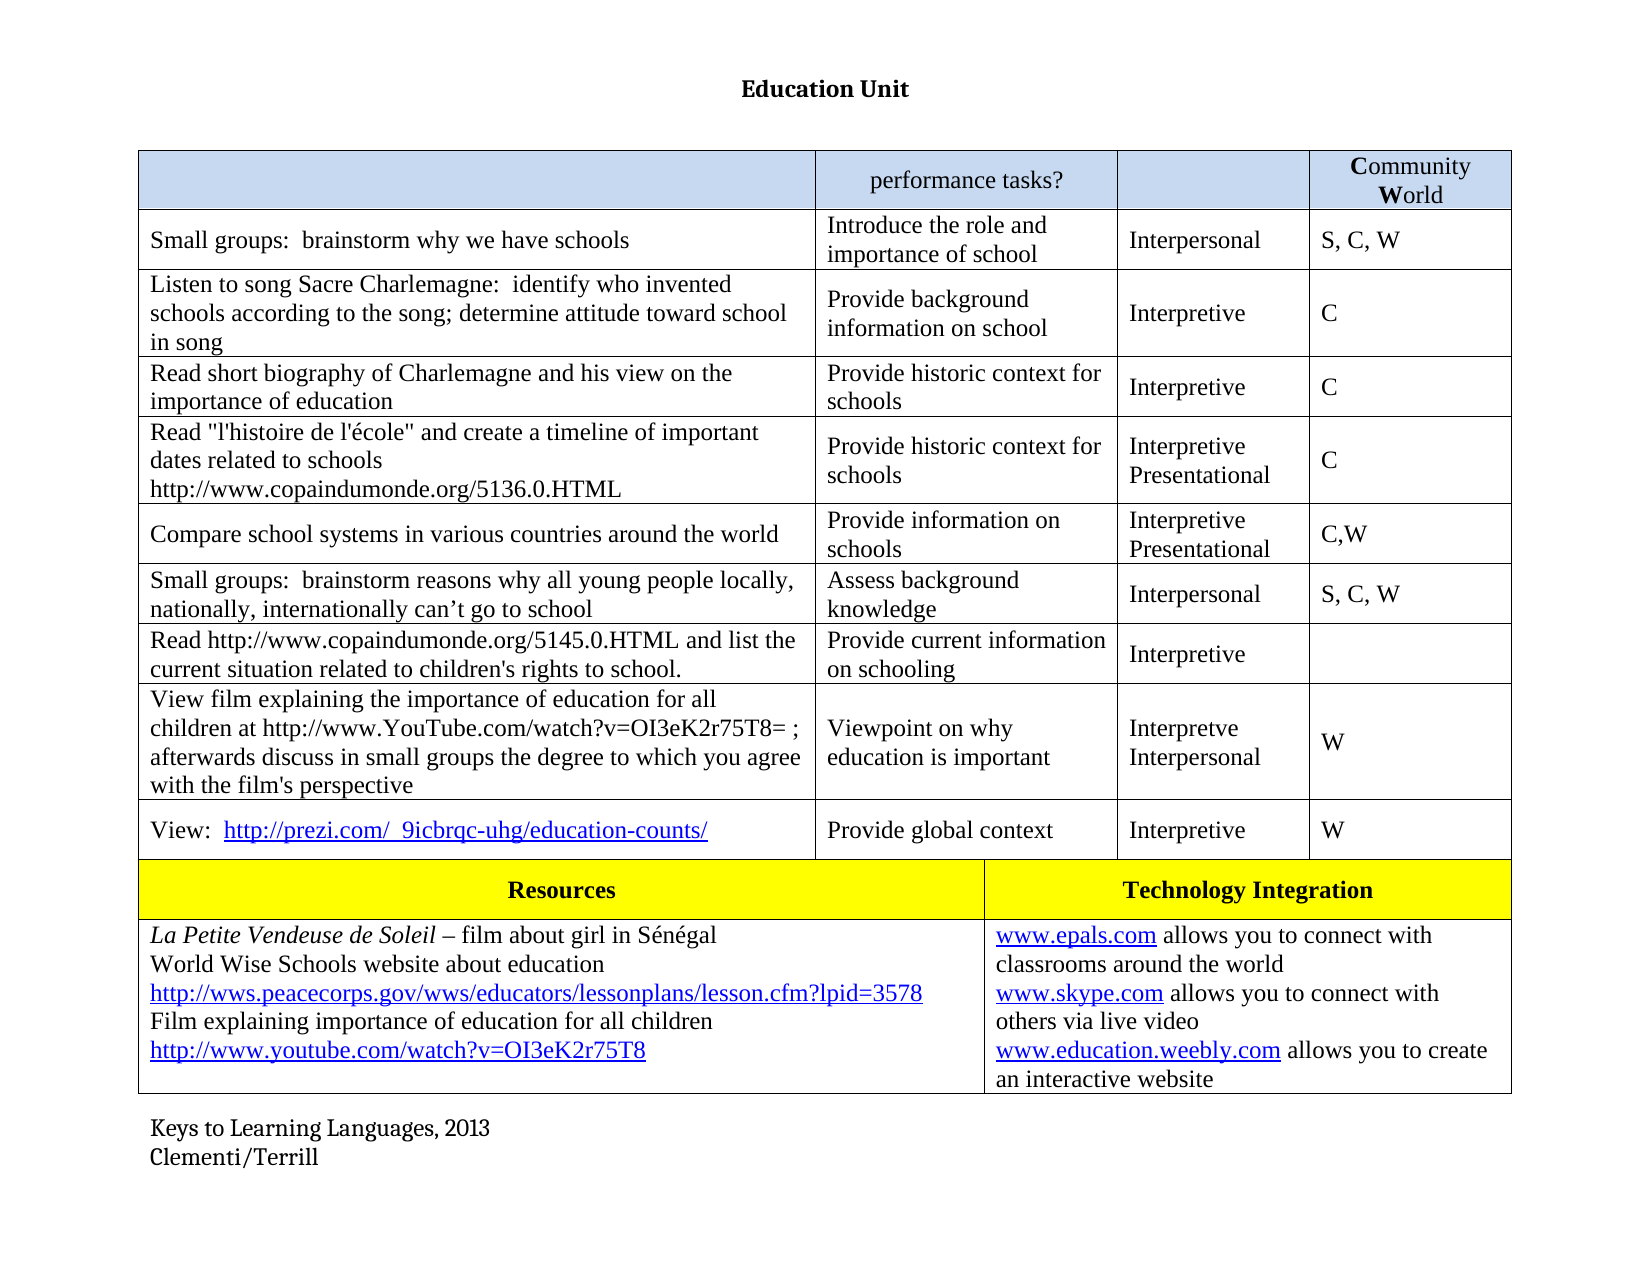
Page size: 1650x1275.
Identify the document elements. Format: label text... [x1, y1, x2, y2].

table_cell C [1310, 357, 1511, 416]
table_cell View film explaining the importance of education for all children at http://www.YouTube.com/watch?v=OI3eK2r75T8= ; afterwards discuss in small groups the degree to which you agree with the film's perspective [139, 684, 815, 799]
table_cell Interpretive [1118, 270, 1309, 356]
table_cell www.epals.com allows you to connect with classrooms around the world www.skype.com allows you to connect with others via live video www.education.weebly.com allows you to create an interactive website [985, 920, 1511, 1093]
table_cell Small groups: brainstorm reasons why all young people locally, nationally, internationally can’t go to school [139, 564, 815, 623]
table_cell Read "l'histoire de l'école" and create a timeline of important dates related to schools http://www.copaindumonde.org/5136.0.HTML [139, 417, 815, 503]
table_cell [1310, 151, 1511, 208]
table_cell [139, 151, 815, 208]
table_cell View: http://prezi.com/_9icbrqc-uhg/education-counts/ [139, 800, 815, 859]
table_cell Assess background knowledge [816, 564, 1117, 623]
table_cell Read http://www.copaindumonde.org/5145.0.HTML and list the current situation related to children's rights to school. [139, 624, 815, 683]
table_cell Provide background information on school [816, 270, 1117, 356]
table_cell Provide global context [816, 800, 1117, 859]
table_cell Introduce the role and importance of school [816, 210, 1117, 268]
table_cell Interpretive Presentational [1118, 504, 1309, 563]
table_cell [1118, 151, 1309, 208]
table_cell C [1310, 417, 1511, 503]
table_cell Interpretive [1118, 624, 1309, 683]
table_cell Viewpoint on why education is important [816, 684, 1117, 799]
table_cell Interpretve Interpersonal [1118, 684, 1309, 799]
table_cell Provide historic context for schools [816, 417, 1117, 503]
table_cell Interpersonal [1118, 210, 1309, 268]
table_cell Interpretive [1118, 800, 1309, 859]
table_cell C [1310, 270, 1511, 356]
table_cell Provide information on schools [816, 504, 1117, 563]
table_cell W [1310, 684, 1511, 799]
table_cell C,W [1310, 504, 1511, 563]
table_cell Small groups: brainstorm why we have schools [139, 210, 815, 268]
table_cell Resources [139, 860, 984, 919]
table_cell Read short biography of Charlemagne and his view on the importance of education [139, 357, 815, 416]
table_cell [816, 151, 1117, 208]
table_cell Compare school systems in various countries around the world [139, 504, 815, 563]
table_cell Provide current information on schooling [816, 624, 1117, 683]
table_cell Interpersonal [1118, 564, 1309, 623]
table_cell Provide historic context for schools [816, 357, 1117, 416]
table_cell W [1310, 800, 1511, 859]
table_cell Listen to song Sacre Charlemagne: identify who invented schools according to the song; determine attitude toward school in song [139, 270, 815, 356]
table_cell Interpretive [1118, 357, 1309, 416]
table_cell [1310, 624, 1511, 683]
table_cell Technology Integration [985, 860, 1511, 919]
table_cell S, C, W [1310, 564, 1511, 623]
table_cell Interpretive Presentational [1118, 417, 1309, 503]
table_cell La Petite Vendeuse de Soleil – film about girl in Sénégal World Wise Schools website about education http://wws.peacecorps.gov/wws/educators/lessonplans/lesson.cfm?lpid=3578 Film explaining importance of education for all children http://www.youtube.com/watch?v=OI3eK2r75T8 [139, 920, 984, 1093]
table_cell S, C, W [1310, 210, 1511, 268]
